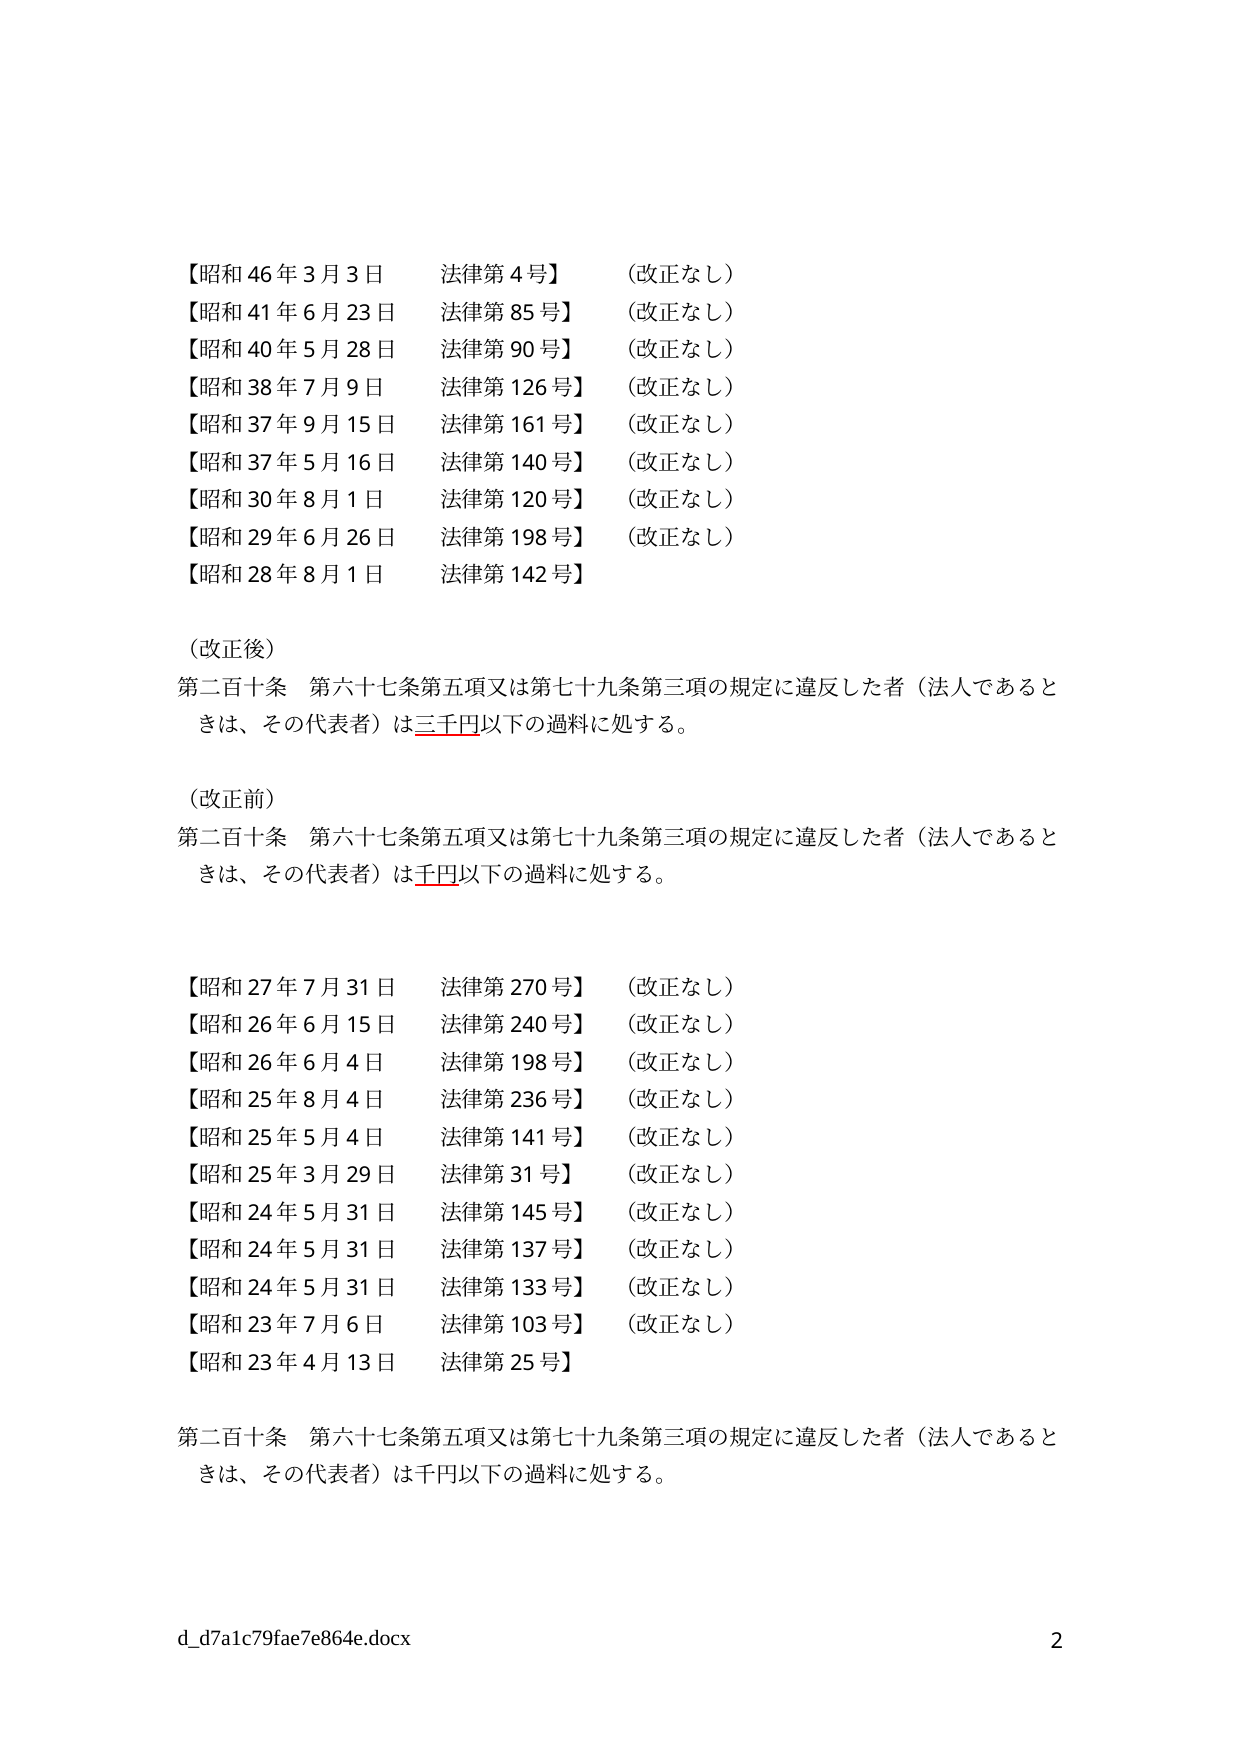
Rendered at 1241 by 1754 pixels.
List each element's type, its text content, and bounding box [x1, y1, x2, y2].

text 【昭和38年7月9日 法律第126号】 （改正なし） [177, 367, 1063, 404]
text 【昭和29年6月26日 法律第198号】 （改正なし） [177, 517, 1063, 554]
text 【昭和26年6月15日 法律第240号】 （改正なし） [177, 1004, 1063, 1042]
text 【昭和37年9月15日 法律第161号】 （改正なし） [177, 404, 1063, 442]
text 【昭和40年5月28日 法律第90号】 （改正なし） [177, 329, 1063, 367]
text 【昭和30年8月1日 法律第120号】 （改正なし） [177, 479, 1063, 517]
text 【昭和25年5月4日 法律第141号】 （改正なし） [177, 1117, 1063, 1154]
text （改正後） [177, 629, 1063, 667]
text 【昭和27年7月31日 法律第270号】 （改正なし） [177, 967, 1063, 1004]
text 【昭和24年5月31日 法律第133号】 （改正なし） [177, 1267, 1063, 1304]
text 第二百十条 第六十七条第五項又は第七十九条第三項の規定に違反した者（法人であるときは、その代表者）は三千円以下の過料に処する。 [177, 667, 1063, 742]
text 【昭和46年3月3日 法律第4号】 （改正なし） [177, 254, 1063, 292]
text 【昭和25年3月29日 法律第31号】 （改正なし） [177, 1154, 1063, 1192]
text 【昭和28年8月1日 法律第142号】 [177, 554, 1063, 592]
text 【昭和37年5月16日 法律第140号】 （改正なし） [177, 442, 1063, 479]
text 【昭和41年6月23日 法律第85号】 （改正なし） [177, 292, 1063, 329]
text 【昭和26年6月4日 法律第198号】 （改正なし） [177, 1042, 1063, 1079]
text 【昭和24年5月31日 法律第137号】 （改正なし） [177, 1229, 1063, 1267]
text 第二百十条 第六十七条第五項又は第七十九条第三項の規定に違反した者（法人であるときは、その代表者）は千円以下の過料に処する。 [177, 817, 1063, 892]
text （改正前） [177, 779, 1063, 817]
text 【昭和25年8月4日 法律第236号】 （改正なし） [177, 1079, 1063, 1117]
text 【昭和23年4月13日 法律第25号】 [177, 1342, 1063, 1379]
text 第二百十条 第六十七条第五項又は第七十九条第三項の規定に違反した者（法人であるときは、その代表者）は千円以下の過料に処する。 [177, 1417, 1063, 1492]
text 【昭和24年5月31日 法律第145号】 （改正なし） [177, 1192, 1063, 1229]
text 【昭和23年7月6日 法律第103号】 （改正なし） [177, 1304, 1063, 1342]
